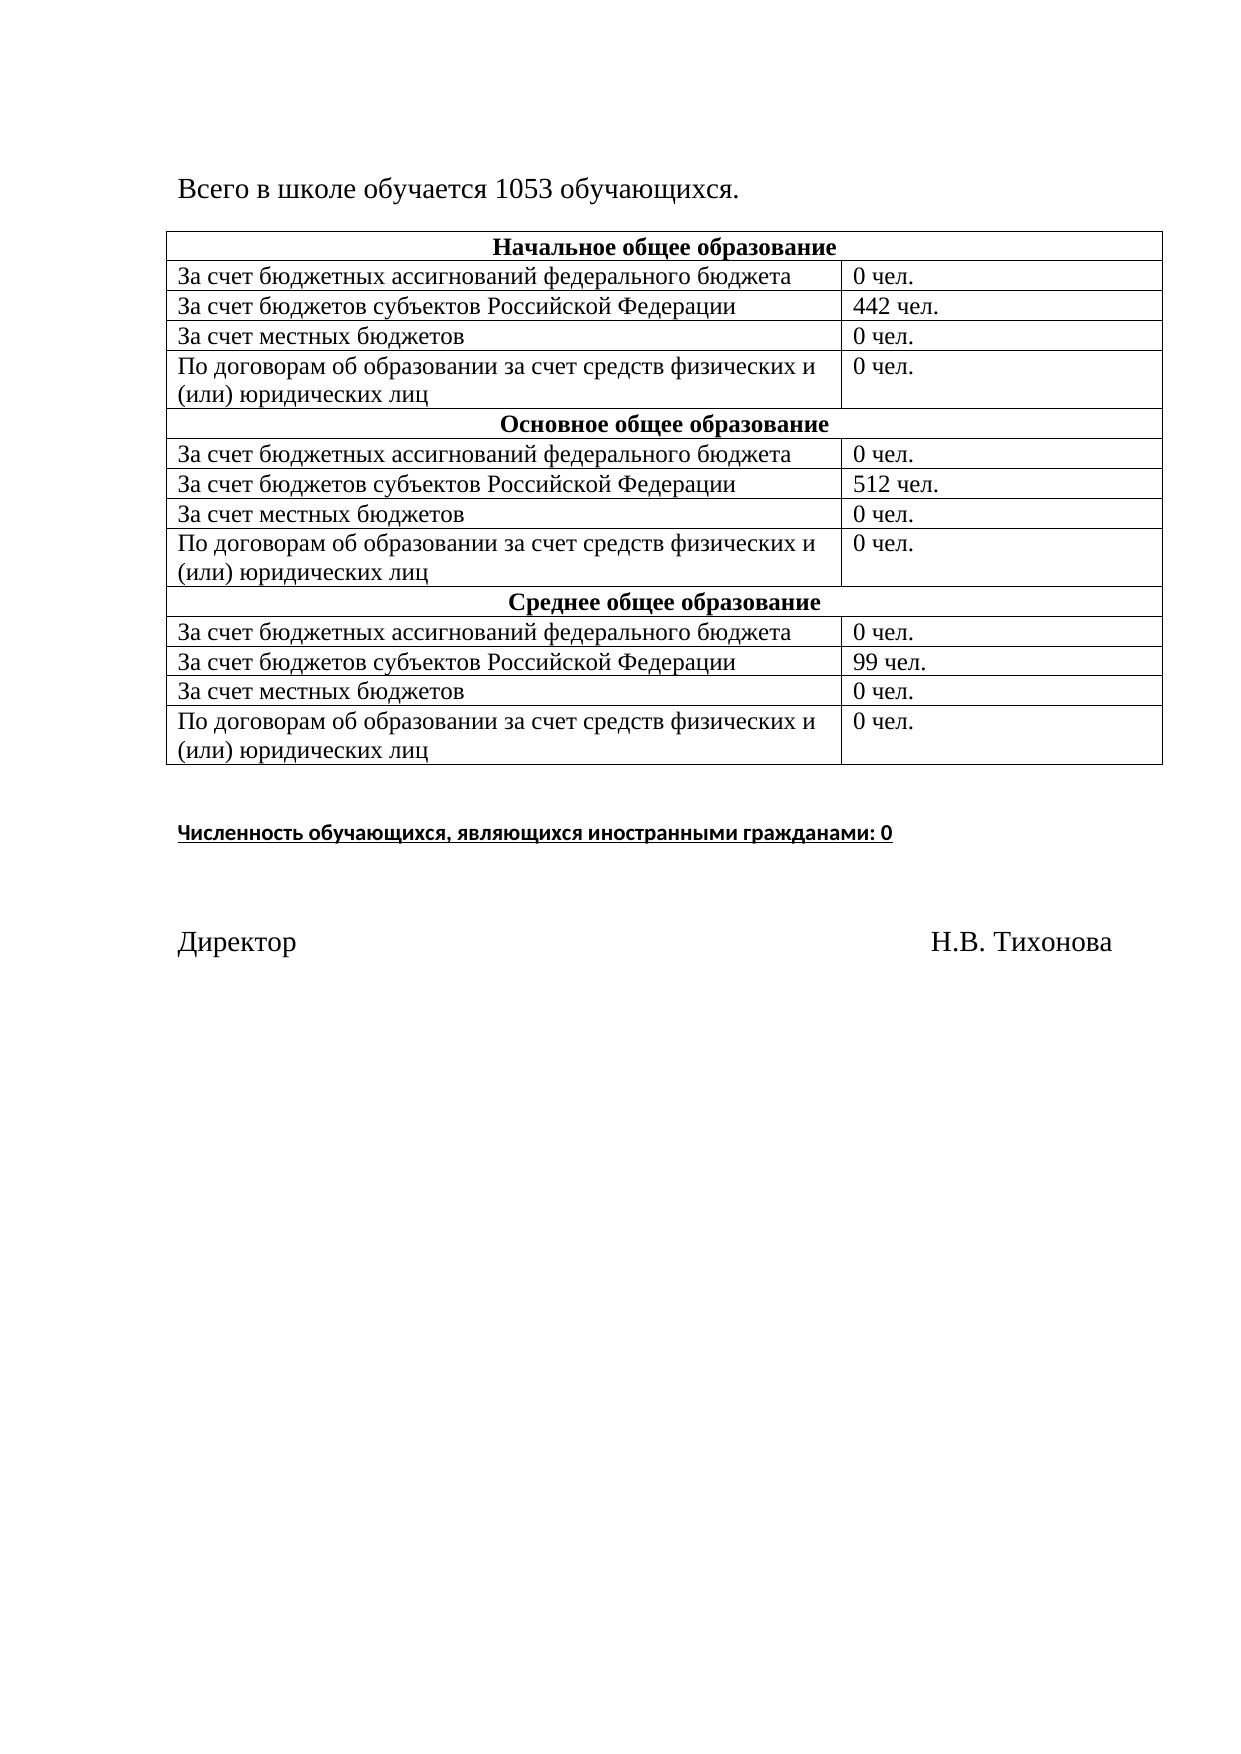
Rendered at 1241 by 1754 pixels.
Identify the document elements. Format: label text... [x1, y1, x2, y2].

table_cell По договорам об образовании за счет средств физических и (или) юридических лиц [167, 706, 841, 764]
table_header Начальное общее образование [167, 232, 1162, 260]
text Всего в школе обучается 1053 обучающихся. [177, 171, 1152, 205]
table_cell 0 чел. [842, 439, 1162, 468]
table_cell 0 чел. [842, 529, 1162, 586]
table_cell За счет местных бюджетов [167, 676, 841, 705]
table_cell 0 чел. [842, 706, 1162, 764]
table_cell 99 чел. [842, 647, 1162, 675]
table_cell За счет местных бюджетов [167, 499, 841, 527]
table_cell 0 чел. [842, 676, 1162, 705]
table_cell За счет бюджетных ассигнований федерального бюджета [167, 261, 841, 290]
table_cell За счет бюджетов субъектов Российской Федерации [167, 469, 841, 498]
table_cell За счет бюджетов субъектов Российской Федерации [167, 647, 841, 675]
table_cell За счет бюджетных ассигнований федерального бюджета [167, 439, 841, 468]
table_cell Основное общее образование [167, 409, 1162, 438]
table_cell 442 чел. [842, 291, 1162, 320]
table_cell 0 чел. [842, 499, 1162, 527]
table_cell 0 чел. [842, 321, 1162, 350]
text Директор Н.В. Тихонова [177, 924, 1152, 957]
table_cell За счет бюджетов субъектов Российской Федерации [167, 291, 841, 320]
table_cell За счет бюджетных ассигнований федерального бюджета [167, 617, 841, 646]
table_cell По договорам об образовании за счет средств физических и (или) юридических лиц [167, 351, 841, 408]
table_cell 0 чел. [842, 617, 1162, 646]
table_cell За счет местных бюджетов [167, 321, 841, 350]
table_cell По договорам об образовании за счет средств физических и (или) юридических лиц [167, 529, 841, 586]
table_cell 512 чел. [842, 469, 1162, 498]
table_cell 0 чел. [842, 351, 1162, 408]
table_cell Среднее общее образование [167, 587, 1162, 616]
text Численность обучающихся, являющихся иностранными гражданами: 0 [177, 818, 1152, 846]
table_cell 0 чел. [842, 261, 1162, 290]
